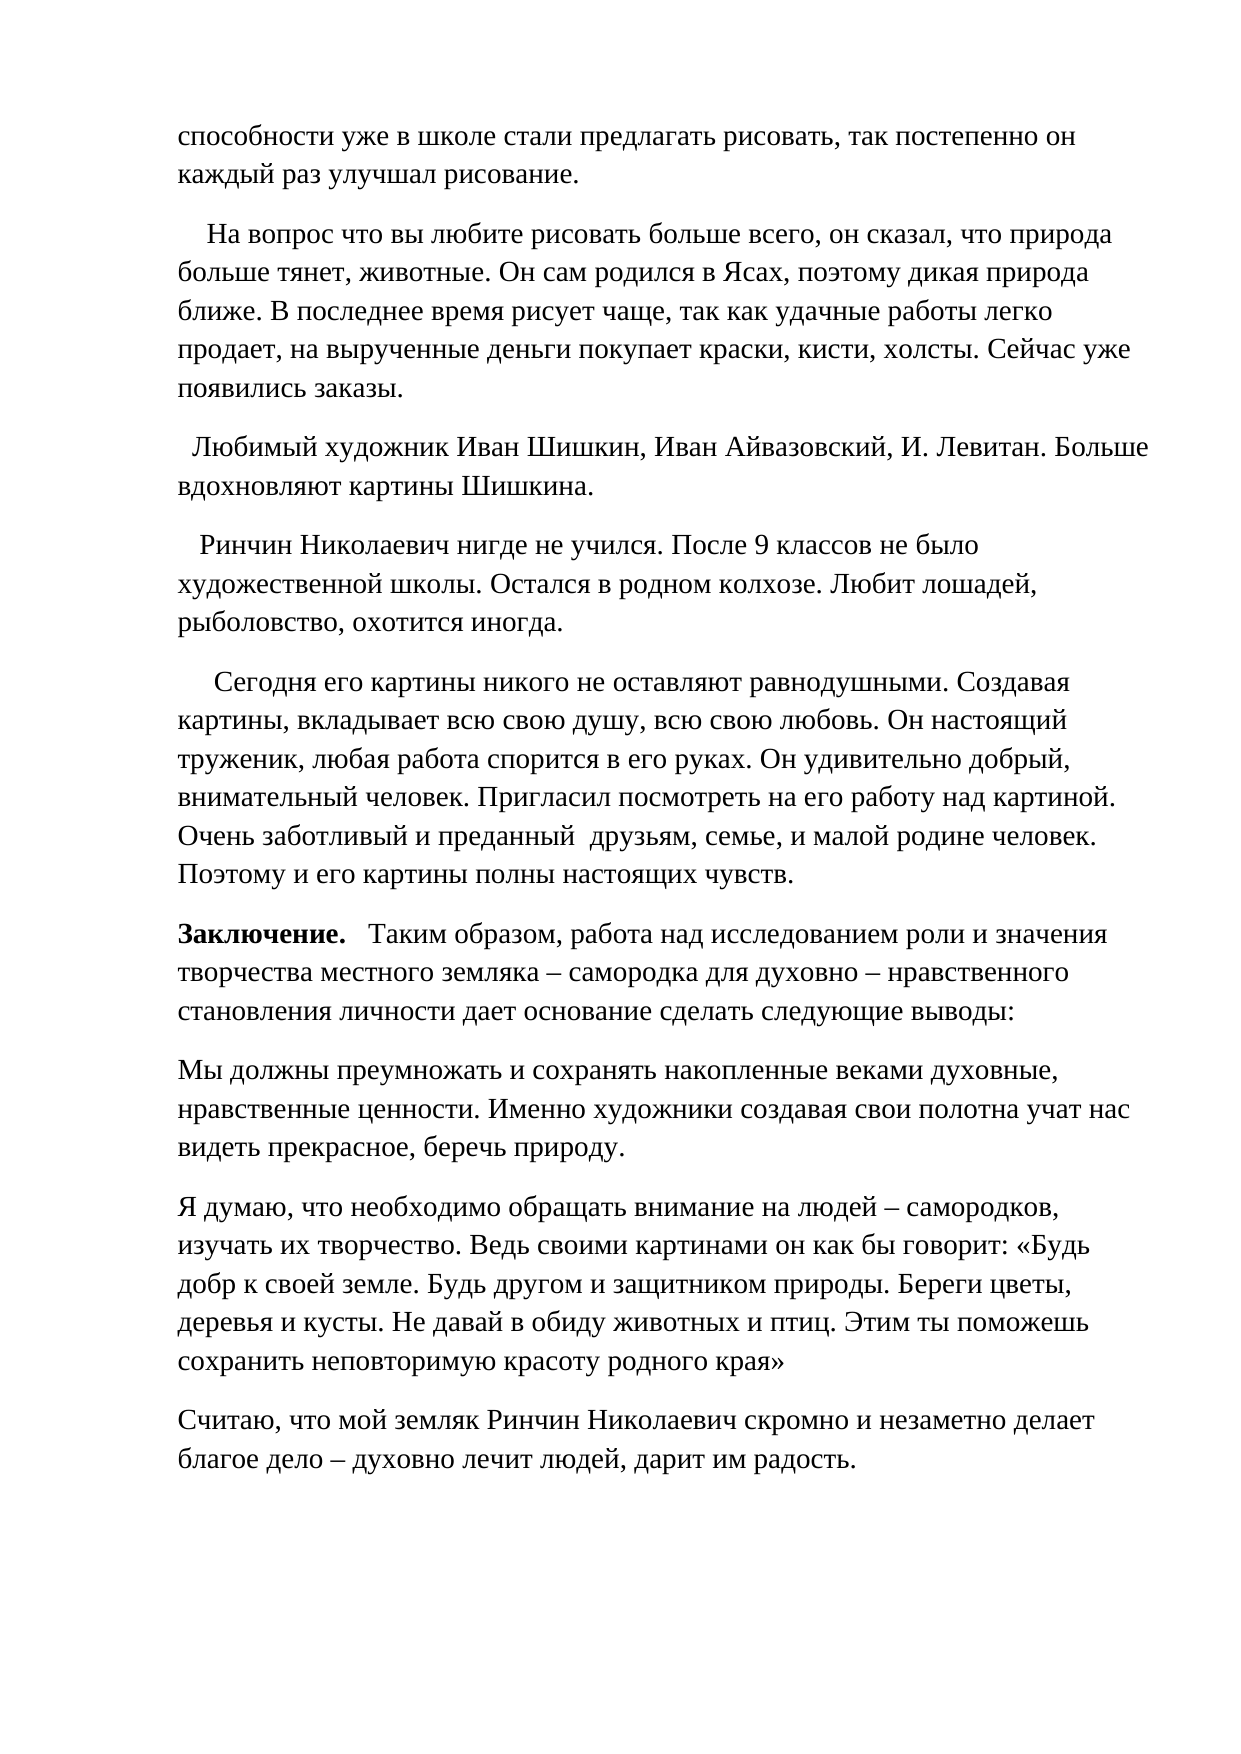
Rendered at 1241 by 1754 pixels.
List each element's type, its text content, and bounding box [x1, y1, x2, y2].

text Любимый художник Иван Шишкин, Иван Айвазовский, И. Левитан. Больше вдохновляют картины Шишкина. [177, 429, 1152, 502]
text Мы должны преумножать и сохранять накопленные веками духовные, нравственные ценности. Именно художники создавая свои полотна учат нас видеть прекрасное, беречь природу. [177, 1052, 1152, 1163]
text Заключение. Таким образом, работа над исследованием роли и значения творчества местного земляка – самородка для духовно – нравственного становления личности дает основание сделать следующие выводы: [177, 916, 1152, 1027]
text Ринчин Николаевич нигде не учился. После 9 классов не было художественной школы. Остался в родном колхозе. Любит лошадей, рыболовство, охотится иногда. [177, 527, 1152, 638]
text На вопрос что вы любите рисовать больше всего, он сказал, что природа больше тянет, животные. Он сам родился в Ясах, поэтому дикая природа ближе. В последнее время рисует чаще, так как удачные работы легко продает, на вырученные деньги покупает краски, кисти, холсты. Сейчас уже появились заказы. [177, 216, 1152, 404]
text Считаю, что мой земляк Ринчин Николаевич скромно и незаметно делает благое дело – духовно лечит людей, дарит им радость. [177, 1402, 1152, 1474]
text Я думаю, что необходимо обращать внимание на людей – самородков, изучать их творчество. Ведь своими картинами он как бы говорит: «Будь добр к своей земле. Будь другом и защитником природы. Береги цветы, деревья и кусты. Не давай в обиду животных и птиц. Этим ты поможешь сохранить неповторимую красоту родного края» [177, 1189, 1152, 1377]
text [177, 118, 1152, 190]
text Сегодня его картины никого не оставляют равнодушными. Создавая картины, вкладывает всю свою душу, всю свою любовь. Он настоящий труженик, любая работа спорится в его руках. Он удивительно добрый, внимательный человек. Пригласил посмотреть на его работу над картиной. Очень заботливый и преданный друзьям, семье, и малой родине человек. Поэтому и его картины полны настоящих чувств. [177, 664, 1152, 890]
